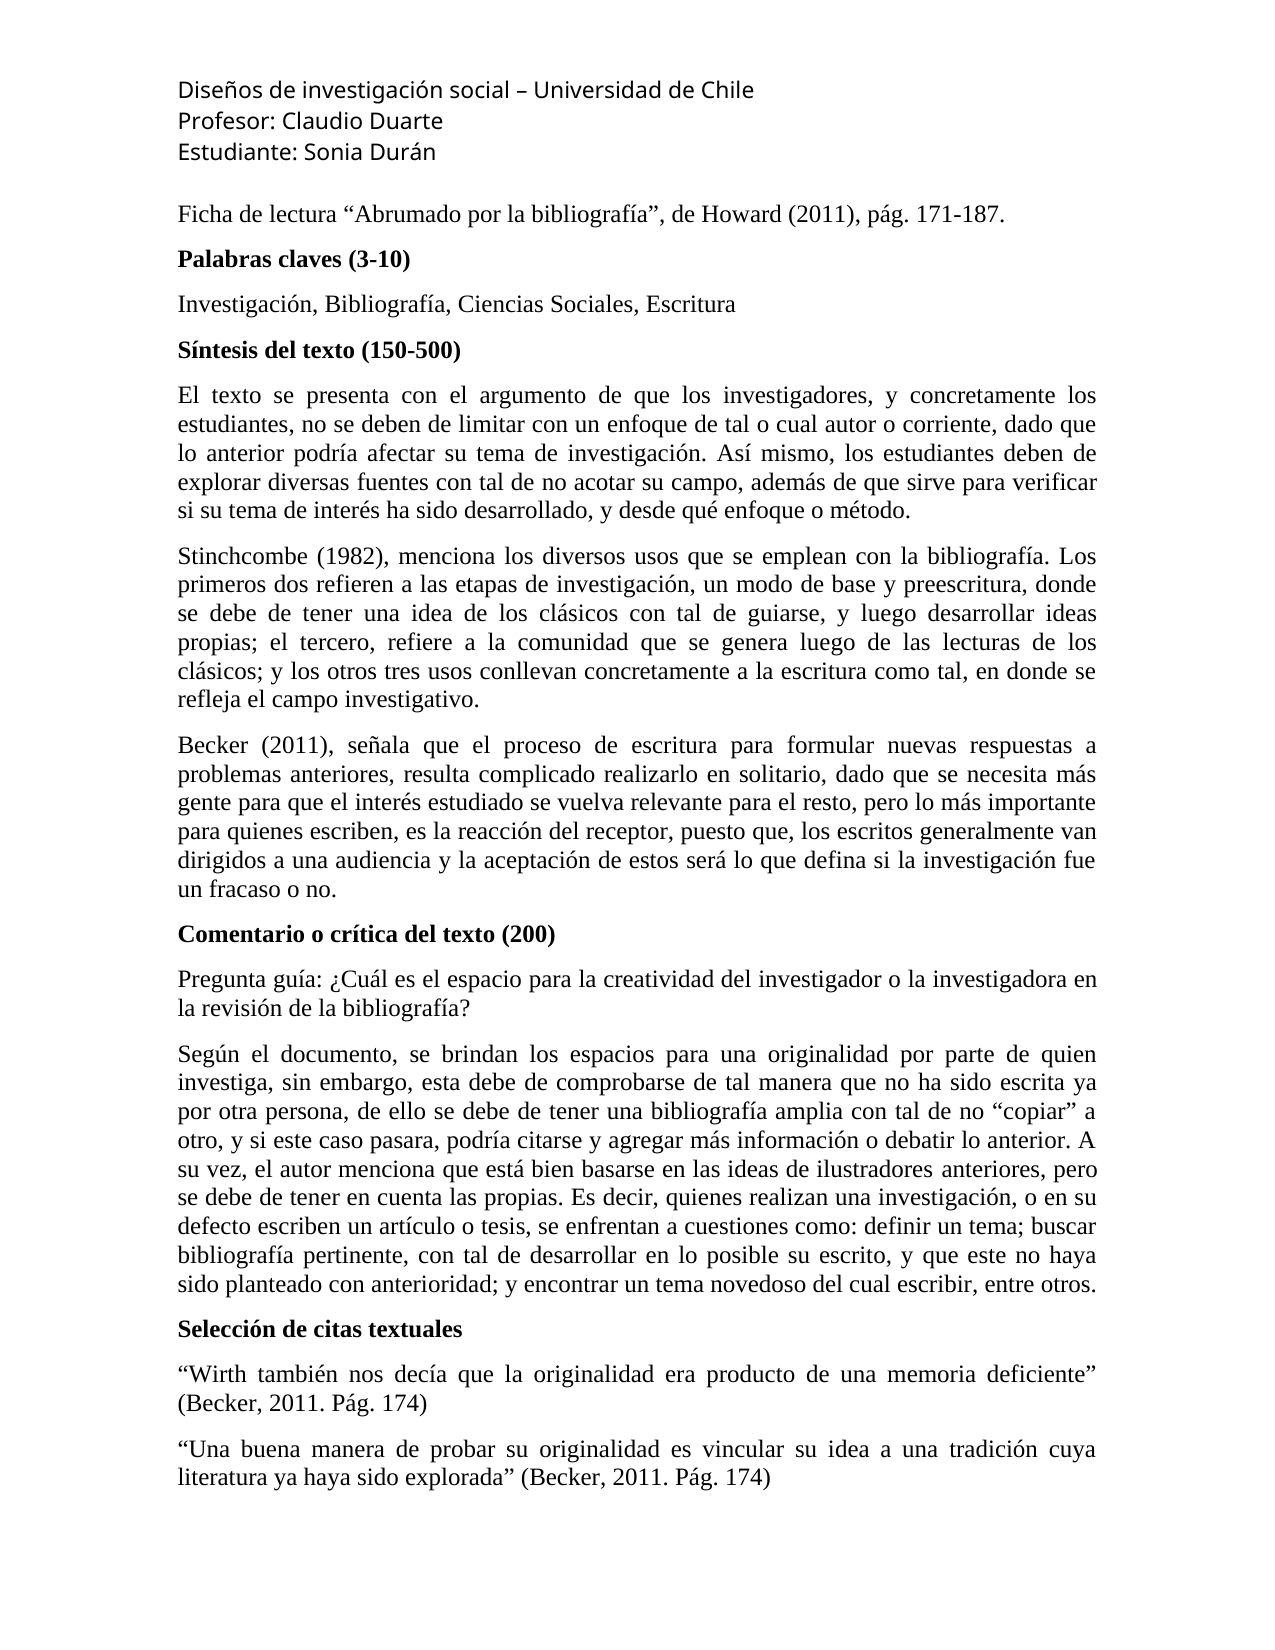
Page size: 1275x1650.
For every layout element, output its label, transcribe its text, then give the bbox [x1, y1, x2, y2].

text Palabras claves (3-10) [177, 244, 1098, 273]
text El texto se presenta con el argumento de que los investigadores, y concretamente los estudiantes, no se deben de limitar con un enfoque de tal o cual autor o corriente, dado que lo anterior podría afectar su tema de investigación. Así mismo, los estudiantes deben de explorar diversas fuentes con tal de no acotar su campo, además de que sirve para verificar si su tema de interés ha sido desarrollado, y desde qué enfoque o método. [177, 380, 1098, 524]
text Comentario o crítica del texto (200) [177, 919, 1098, 948]
text Selección de citas textuales [177, 1314, 1098, 1343]
text Investigación, Bibliografía, Ciencias Sociales, Escritura [177, 289, 1098, 318]
text Ficha de lectura “Abrumado por la bibliografía”, de Howard (2011), pág. 171-187. [177, 199, 1098, 227]
text Stinchcombe (1982), menciona los diversos usos que se emplean con la bibliografía. Los primeros dos refieren a las etapas de investigación, un modo de base y preescritura, donde se debe de tener una idea de los clásicos con tal de guiarse, y luego desarrollar ideas propias; el tercero, refiere a la comunidad que se genera luego de las lecturas de los clásicos; y los otros tres usos conllevan concretamente a la escritura como tal, en donde se refleja el campo investigativo. [177, 541, 1098, 713]
text “Una buena manera de probar su originalidad es vincular su idea a una tradición cuya literatura ya haya sido explorada” (Becker, 2011. Pág. 174) [177, 1434, 1098, 1491]
text Becker (2011), señala que el proceso de escritura para formular nuevas respuestas a problemas anteriores, resulta complicado realizarlo en solitario, dado que se necesita más gente para que el interés estudiado se vuelva relevante para el resto, pero lo más importante para quienes escriben, es la reacción del receptor, puesto que, los escritos generalmente van dirigidos a una audiencia y la aceptación de estos será lo que defina si la investigación fue un fracaso o no. [177, 730, 1098, 902]
text Síntesis del texto (150-500) [177, 335, 1098, 364]
text “Wirth también nos decía que la originalidad era producto de una memoria deficiente” (Becker, 2011. Pág. 174) [177, 1359, 1098, 1417]
text Según el documento, se brindan los espacios para una originalidad por parte de quien investiga, sin embargo, esta debe de comprobarse de tal manera que no ha sido escrita ya por otra persona, de ello se debe de tener una bibliografía amplia con tal de no “copiar” a otro, y si este caso pasara, podría citarse y agregar más información o debatir lo anterior. A su vez, el autor menciona que está bien basarse en las ideas de ilustradores anteriores, pero se debe de tener en cuenta las propias. Es decir, quienes realizan una investigación, o en su defecto escriben un artículo o tesis, se enfrentan a cuestiones como: definir un tema; buscar bibliografía pertinente, con tal de desarrollar en lo posible su escrito, y que este no haya sido planteado con anterioridad; y encontrar un tema novedoso del cual escribir, entre otros. [177, 1039, 1098, 1297]
text Pregunta guía: ¿Cuál es el espacio para la creatividad del investigador o la investigadora en la revisión de la bibliografía? [177, 964, 1098, 1022]
